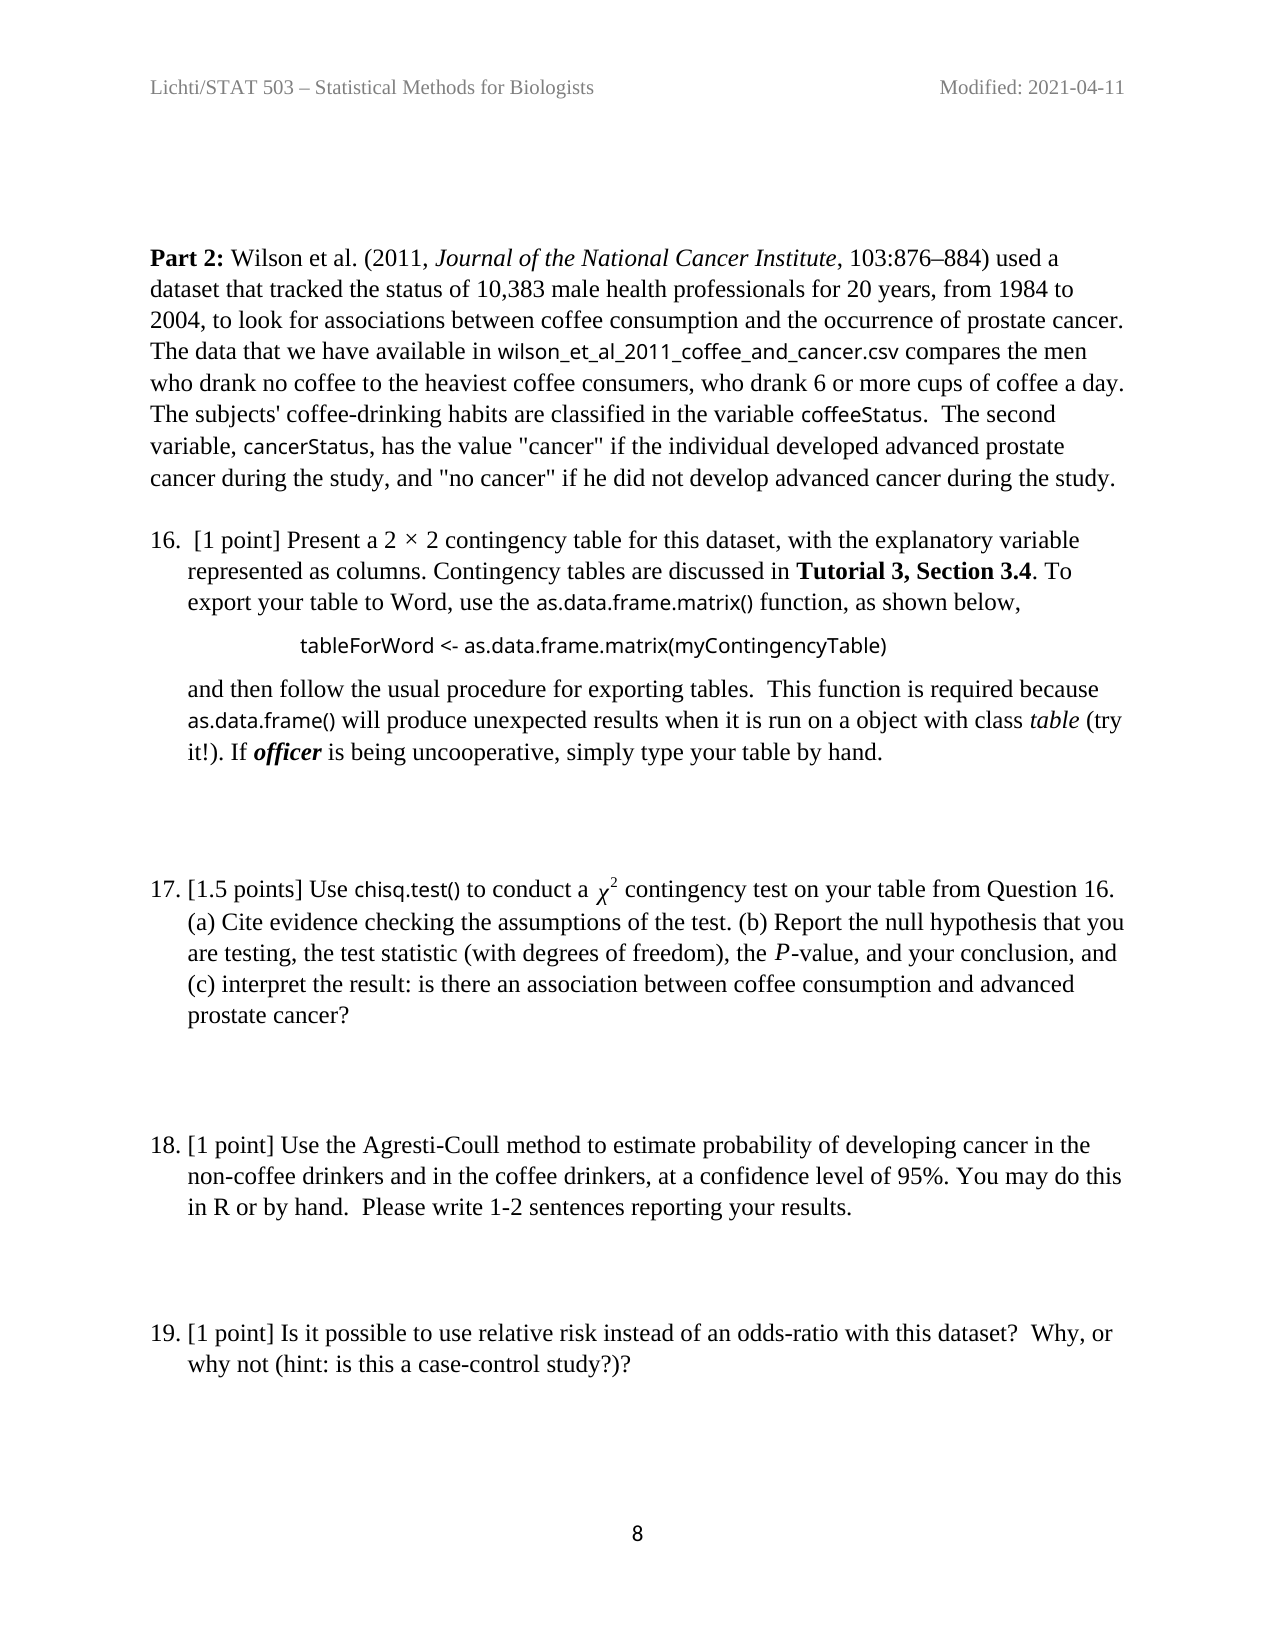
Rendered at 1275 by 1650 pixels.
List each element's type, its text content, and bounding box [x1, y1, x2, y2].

list Part 2: Wilson et al. (2011, Journal of the National Cancer Institute, 103:876–884) used a dataset that tracked the status of 10,383 male health professionals for 20 years, from 1984 to 2004, to look for associations between coffee consumption and the occurrence of prostate cancer. The data that we have available in wilson_et_al_2011_coffee_and_cancer.csv compares the men who drank no coffee to the heaviest coffee consumers, who drank 6 or more cups of coffee a day. The subjects' coffee-drinking habits are classified in the variable coffeeStatus. The second variable, cancerStatus, has the value "cancer" if the individual developed advanced prostate cancer during the study, and "no cancer" if he did not develop advanced cancer during the study. [150, 243, 1125, 491]
list [1 point] Is it possible to use relative risk instead of an odds-ratio with this dataset? Why, or why not (hint: is this a case-control study?)? [150, 1318, 1125, 1378]
list tableForWord <- as.data.frame.matrix(myContingencyTable) [300, 631, 1125, 659]
list [1.5 points] Use chisq.test() to conduct a contingency test on your table from Question 16. (a) Cite evidence checking the assumptions of the test. (b) Report the null hypothesis that you are testing, the test statistic (with degrees of freedom), the -value, and your conclusion, and (c) interpret the result: is there an association between coffee consumption and advanced prostate cancer? [150, 874, 1125, 1029]
list [1 point] Use the Agresti-Coull method to estimate probability of developing cancer in the non-coffee drinkers and in the coffee drinkers, at a confidence level of 95%. You may do this in R or by hand. Please write 1-2 sentences reporting your results. [150, 1130, 1125, 1221]
list [1 point] Present a 2 2 contingency table for this dataset, with the explanatory variable represented as columns. Contingency tables are discussed in Tutorial 3, Section 3.4. To export your table to Word, use the as.data.frame.matrix() function, as shown below, [150, 525, 1125, 616]
list and then follow the usual procedure for exporting tables. This function is required because as.data.frame() will produce unexpected results when it is run on a object with class table (try it!). If officer is being uncooperative, simply type your table by hand. [187, 674, 1125, 766]
